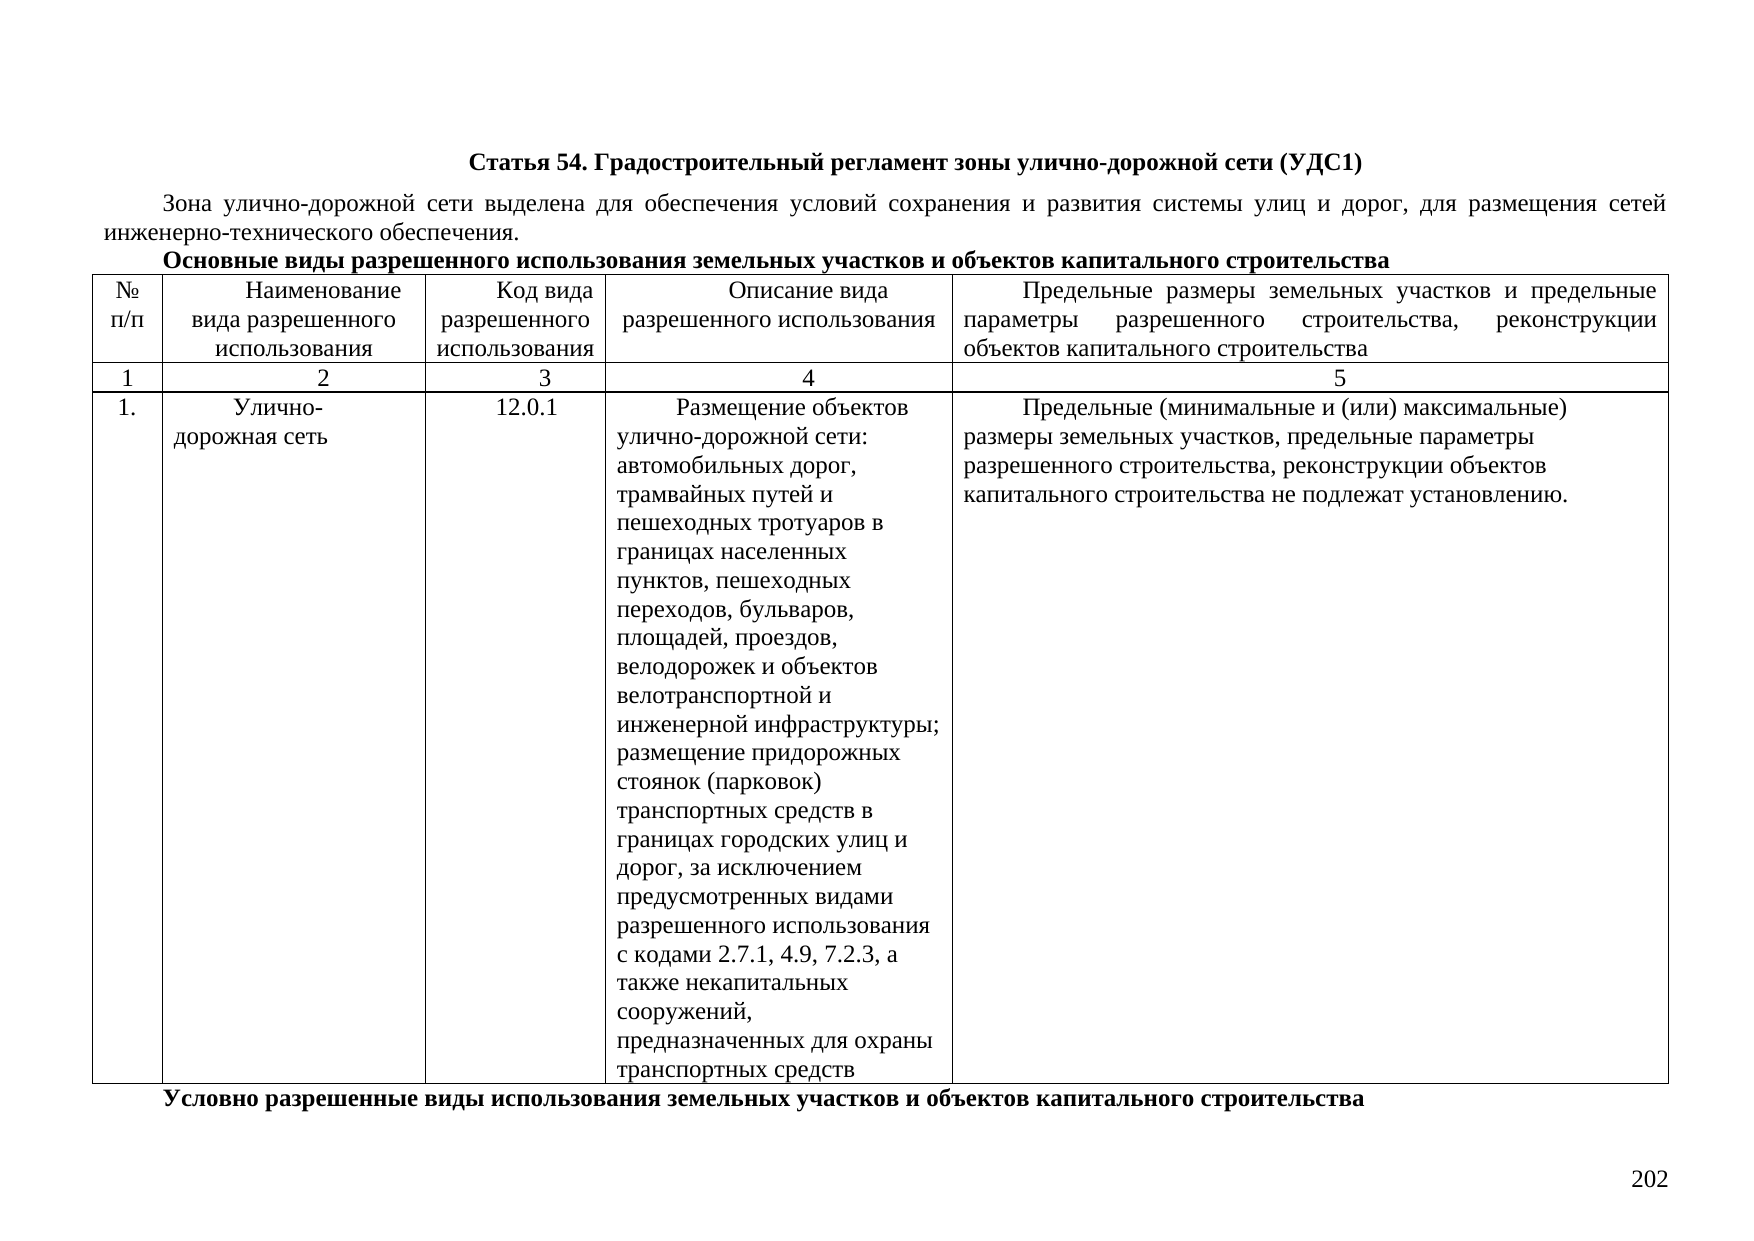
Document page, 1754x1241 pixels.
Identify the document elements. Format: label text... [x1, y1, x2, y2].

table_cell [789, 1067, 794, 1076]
text Основные виды разрешенного использования земельных участков и объектов капитального строительства [103, 246, 1669, 274]
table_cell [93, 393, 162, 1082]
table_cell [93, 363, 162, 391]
text Условно разрешенные виды использования земельных участков и объектов капитального строительства [103, 1084, 1669, 1112]
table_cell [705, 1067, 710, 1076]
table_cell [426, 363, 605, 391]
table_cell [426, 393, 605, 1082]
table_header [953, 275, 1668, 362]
text Зона улично-дорожной сети выделена для обеспечения условий сохранения и развития системы улиц и дорог, для размещения сетей инженерно-технического обеспечения. [103, 188, 1669, 246]
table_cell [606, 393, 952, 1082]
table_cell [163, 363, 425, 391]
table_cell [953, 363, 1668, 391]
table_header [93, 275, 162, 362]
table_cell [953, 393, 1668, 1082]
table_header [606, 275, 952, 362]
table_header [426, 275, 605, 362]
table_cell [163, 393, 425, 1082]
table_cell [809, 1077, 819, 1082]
subtitle Статья 54. Градостроительный регламент зоны улично-дорожной сети (УДС1) [103, 147, 1669, 176]
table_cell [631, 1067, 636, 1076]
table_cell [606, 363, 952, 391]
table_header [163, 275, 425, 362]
